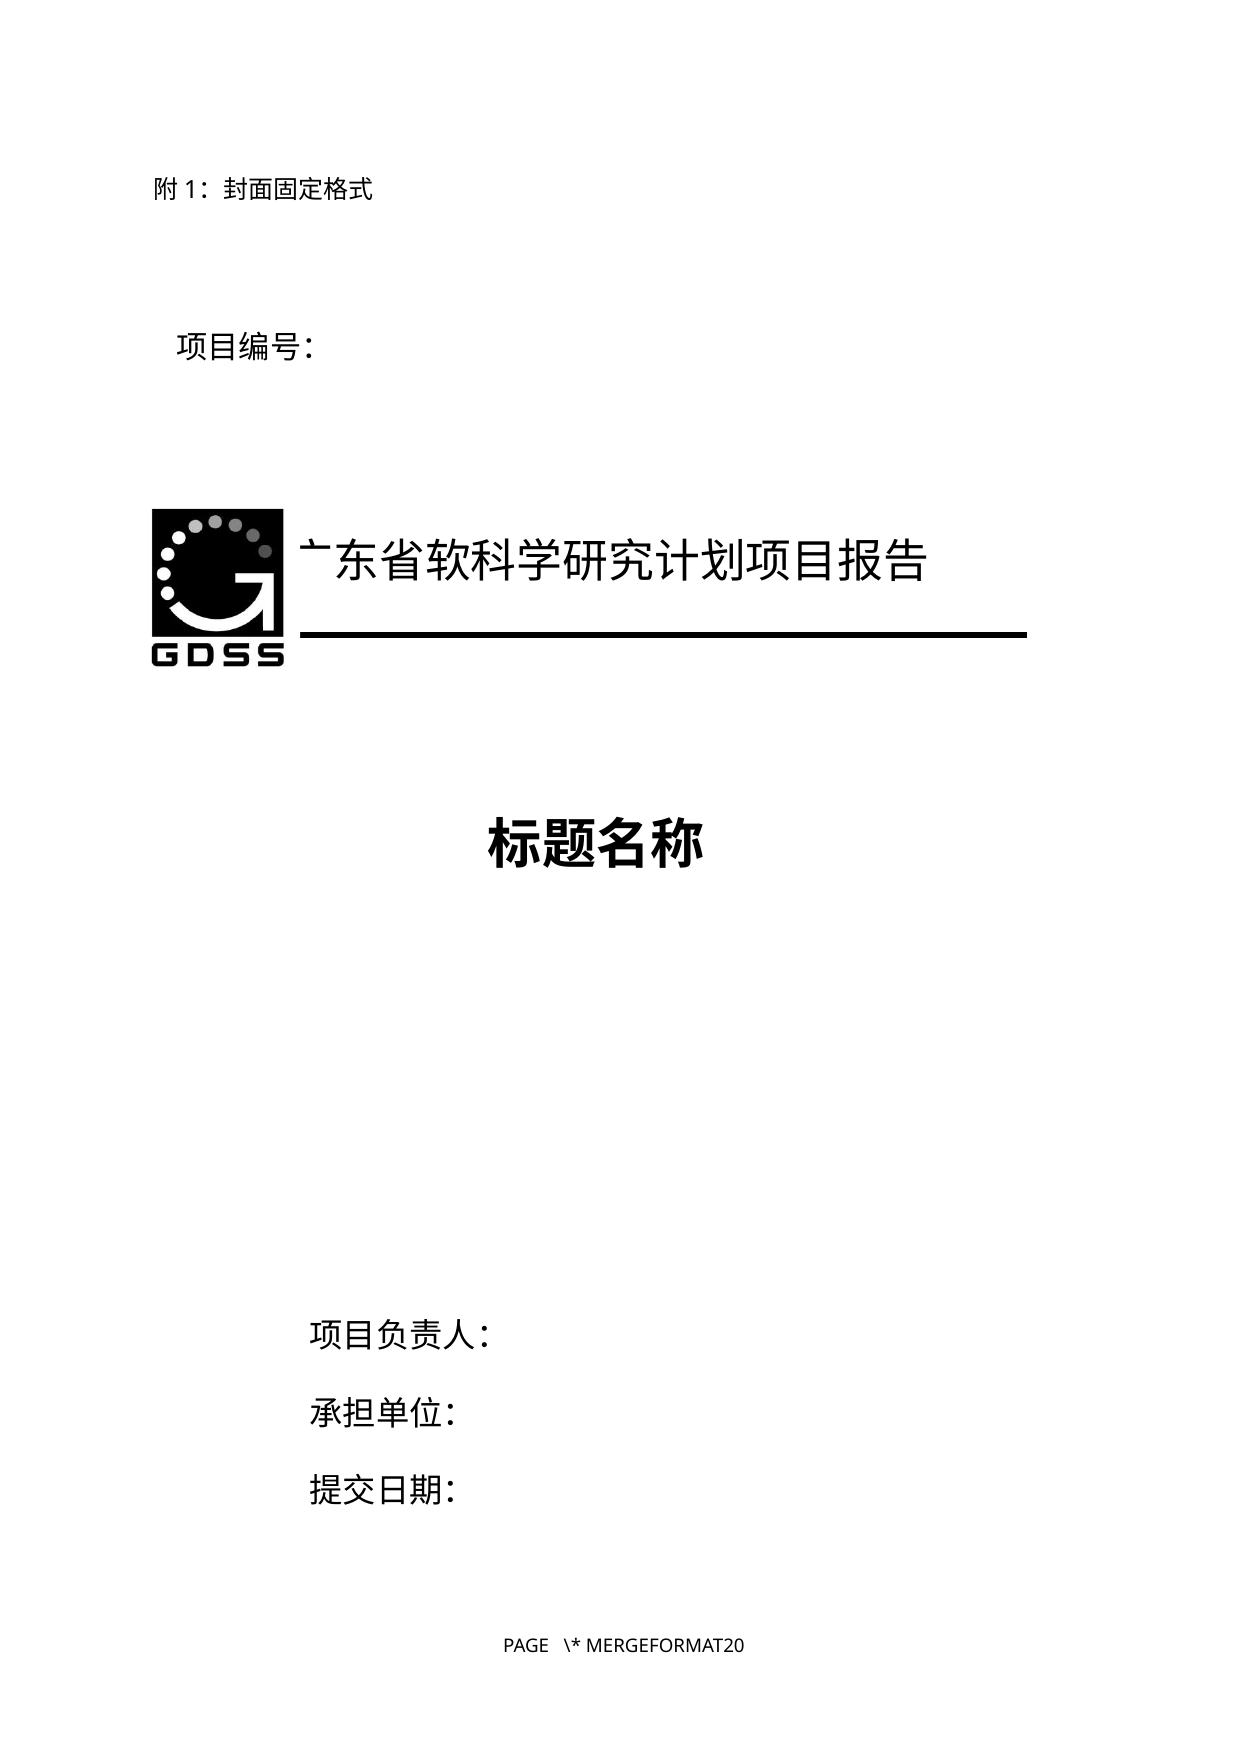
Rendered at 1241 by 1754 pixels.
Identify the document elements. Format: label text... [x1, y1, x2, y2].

table_header 项目编号： [165, 310, 561, 381]
text 广东省软科学研究计划项目报告 [301, 524, 1094, 590]
picture [149, 506, 286, 668]
table_header 标题名称 [165, 638, 1027, 884]
text 附1：封面固定格式 [153, 169, 1094, 206]
table_header 项目负责人： 承担单位： 提交日期： [165, 1304, 1027, 1534]
